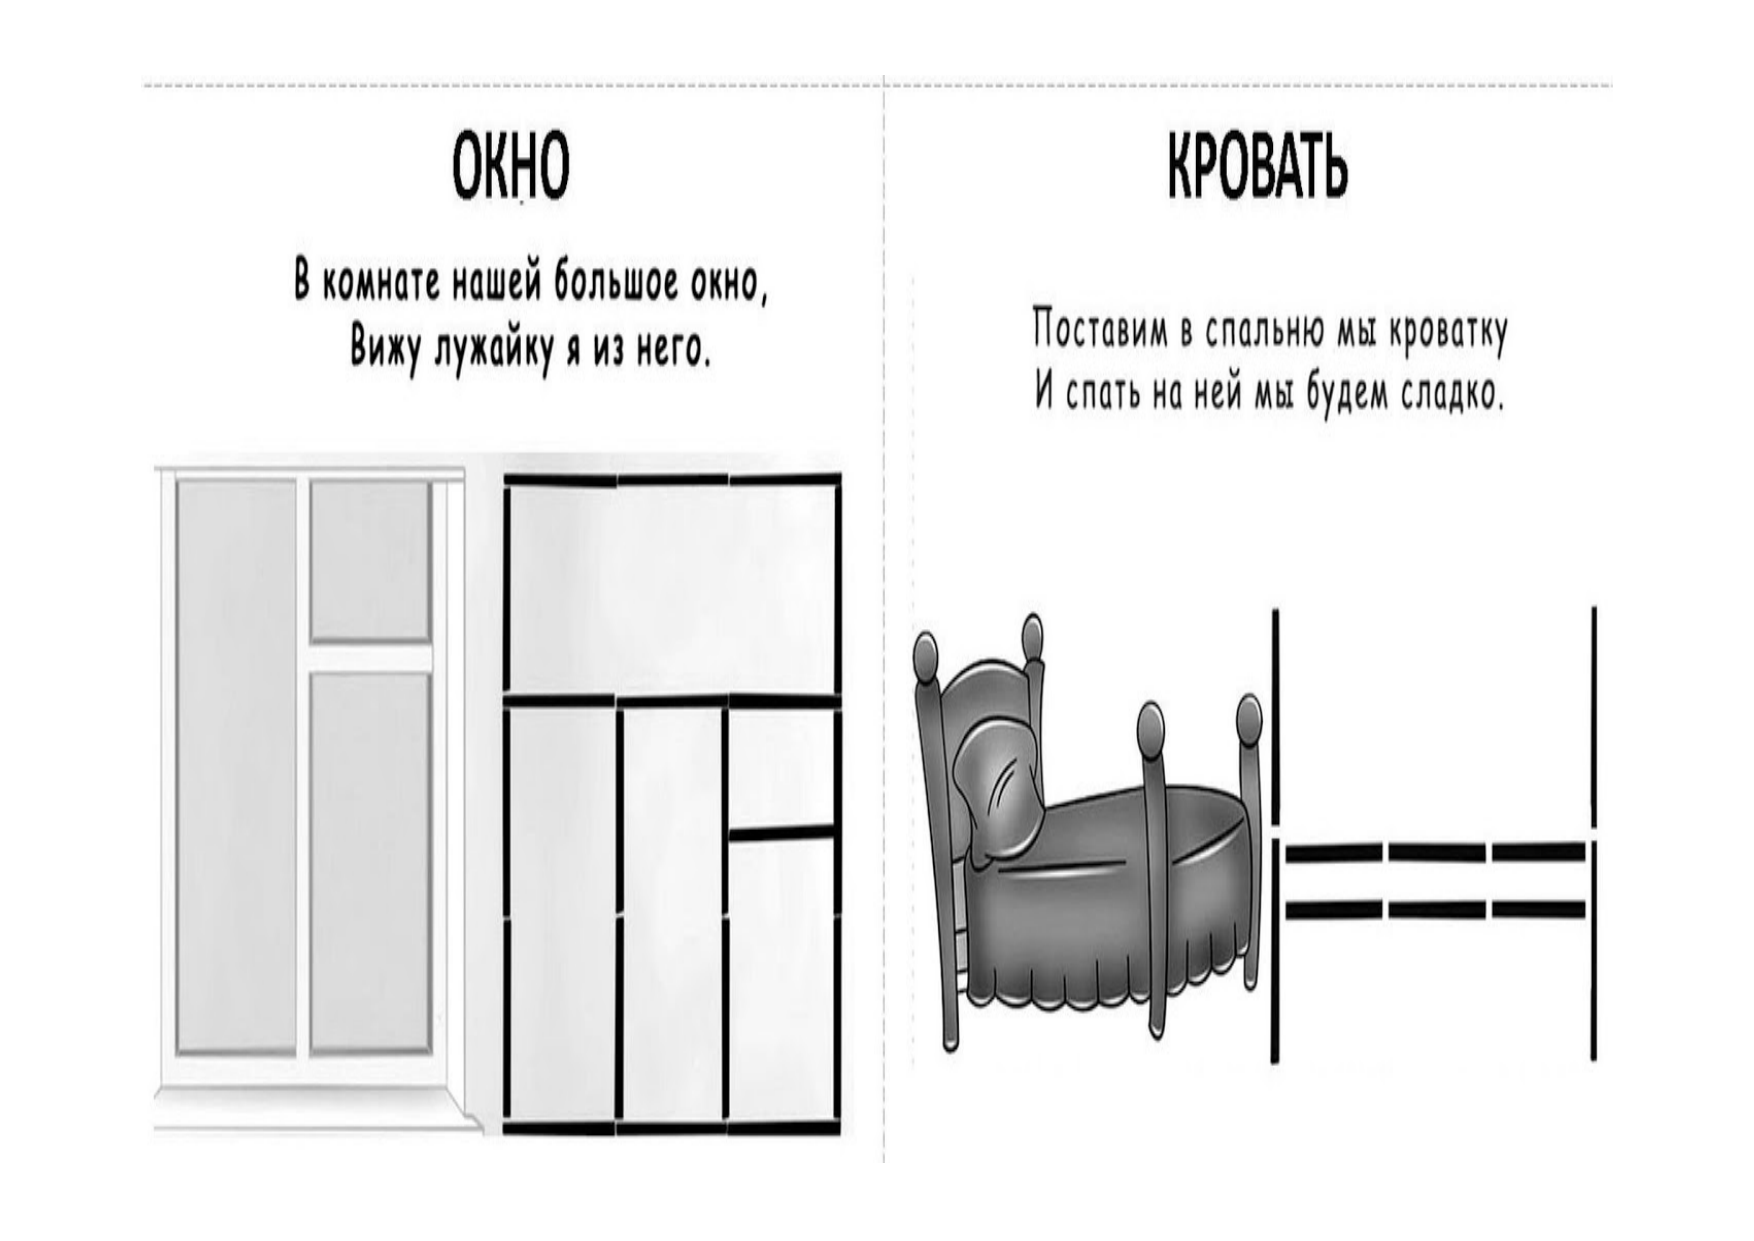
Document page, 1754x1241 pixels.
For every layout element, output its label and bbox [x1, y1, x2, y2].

picture [141, 75, 1613, 1163]
